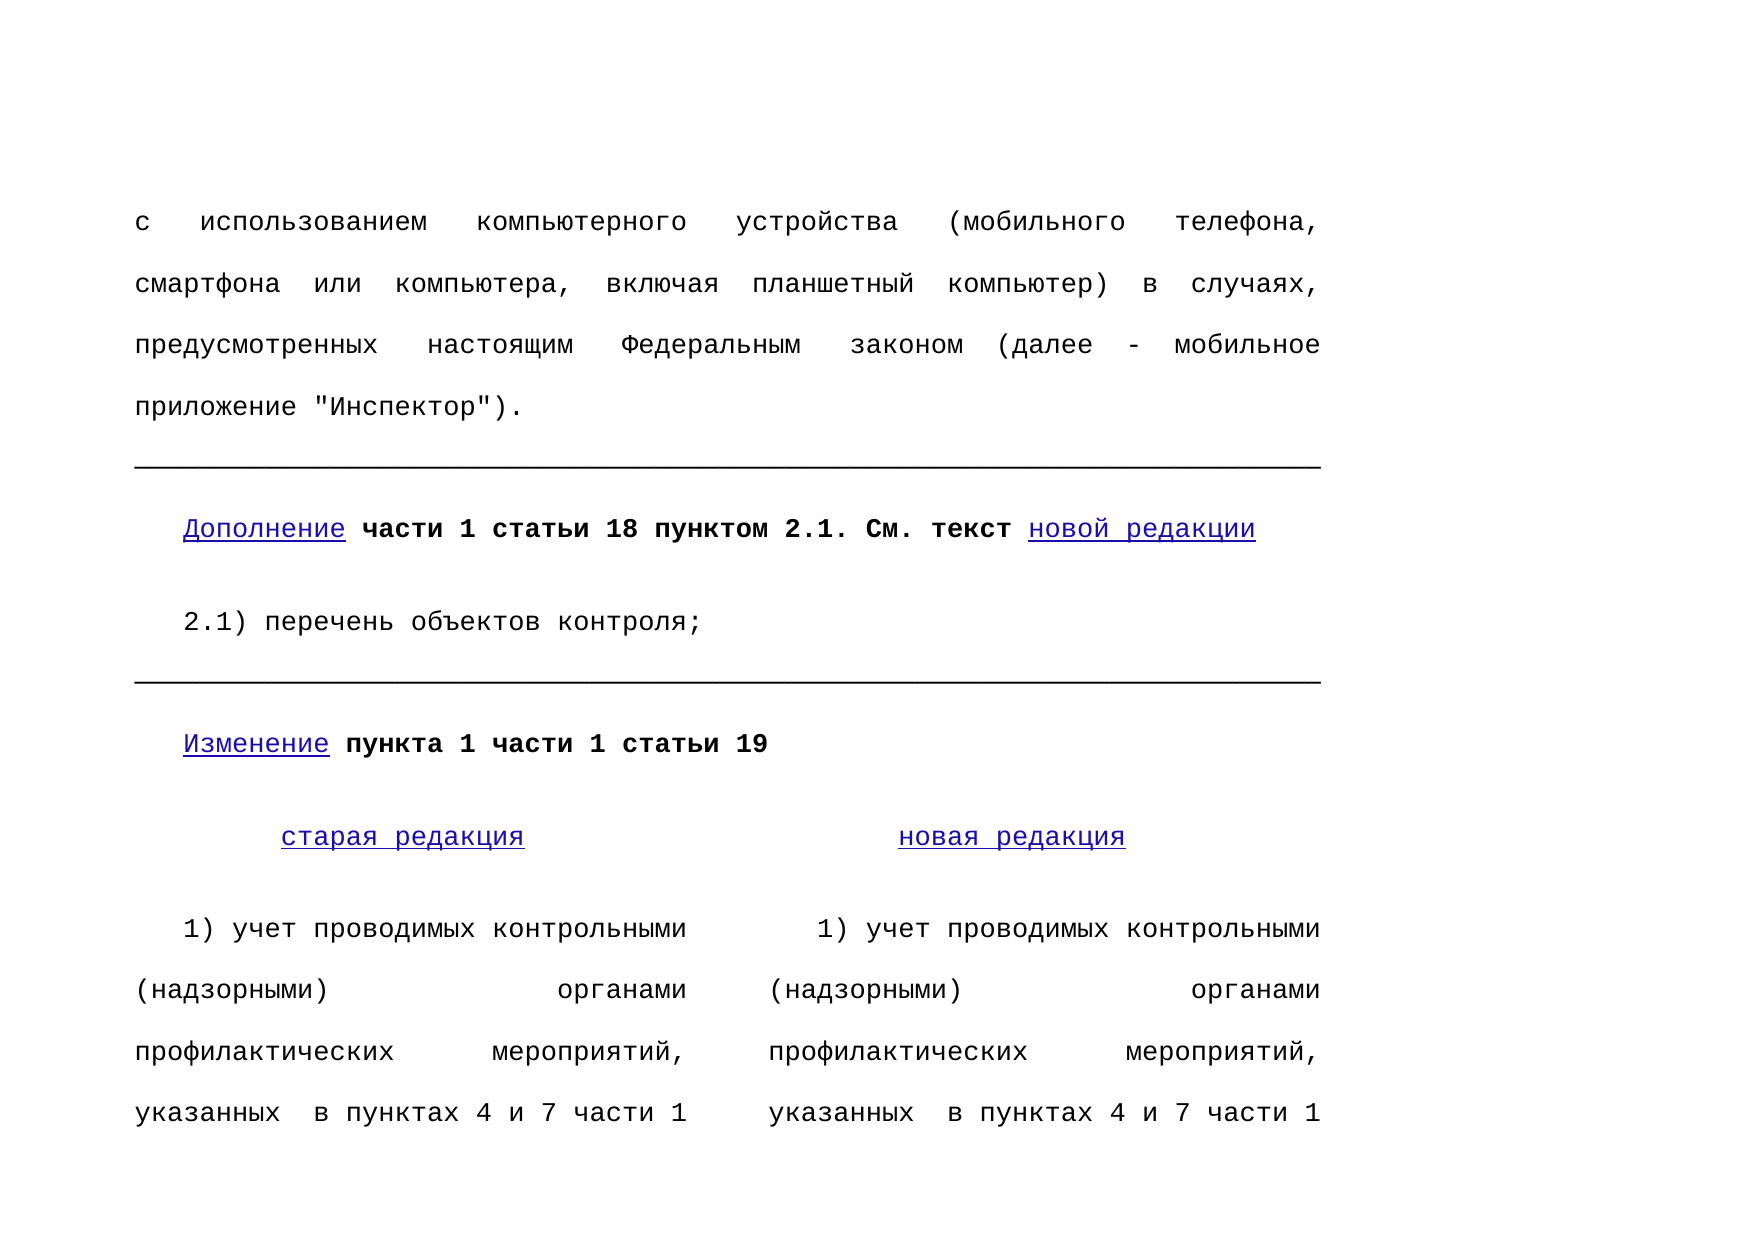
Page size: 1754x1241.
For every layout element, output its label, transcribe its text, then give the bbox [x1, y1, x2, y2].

text 1) учет проводимых контрольными 1) учет проводимых контрольными [118, 915, 1636, 945]
text приложение "Инспектор"). [118, 392, 1636, 423]
text смартфона или компьютера, включая планшетный компьютер) в случаях, [118, 269, 1636, 300]
text профилактических мероприятий, профилактических мероприятий, [118, 1038, 1636, 1068]
text ───────────────────────────────────────────────────────────────────────── [118, 454, 1636, 484]
text с использованием компьютерного устройства (мобильного телефона, [118, 208, 1636, 239]
text (надзорными) органами (надзорными) органами [118, 976, 1636, 1007]
text предусмотренных настоящим Федеральным законом (далее - мобильное [118, 331, 1636, 362]
text ───────────────────────────────────────────────────────────────────────── [118, 669, 1636, 699]
text 2.1) перечень объектов контроля; [118, 607, 1636, 638]
text Дополнение части 1 статьи 18 пунктом 2.1. См. текст новой редакции [118, 515, 1636, 546]
text указанных в пунктах 4 и 7 части 1 указанных в пунктах 4 и 7 части 1 [118, 1099, 1636, 1130]
text старая редакция новая редакция [118, 822, 1636, 853]
text Изменение пункта 1 части 1 статьи 19 [118, 730, 1636, 761]
